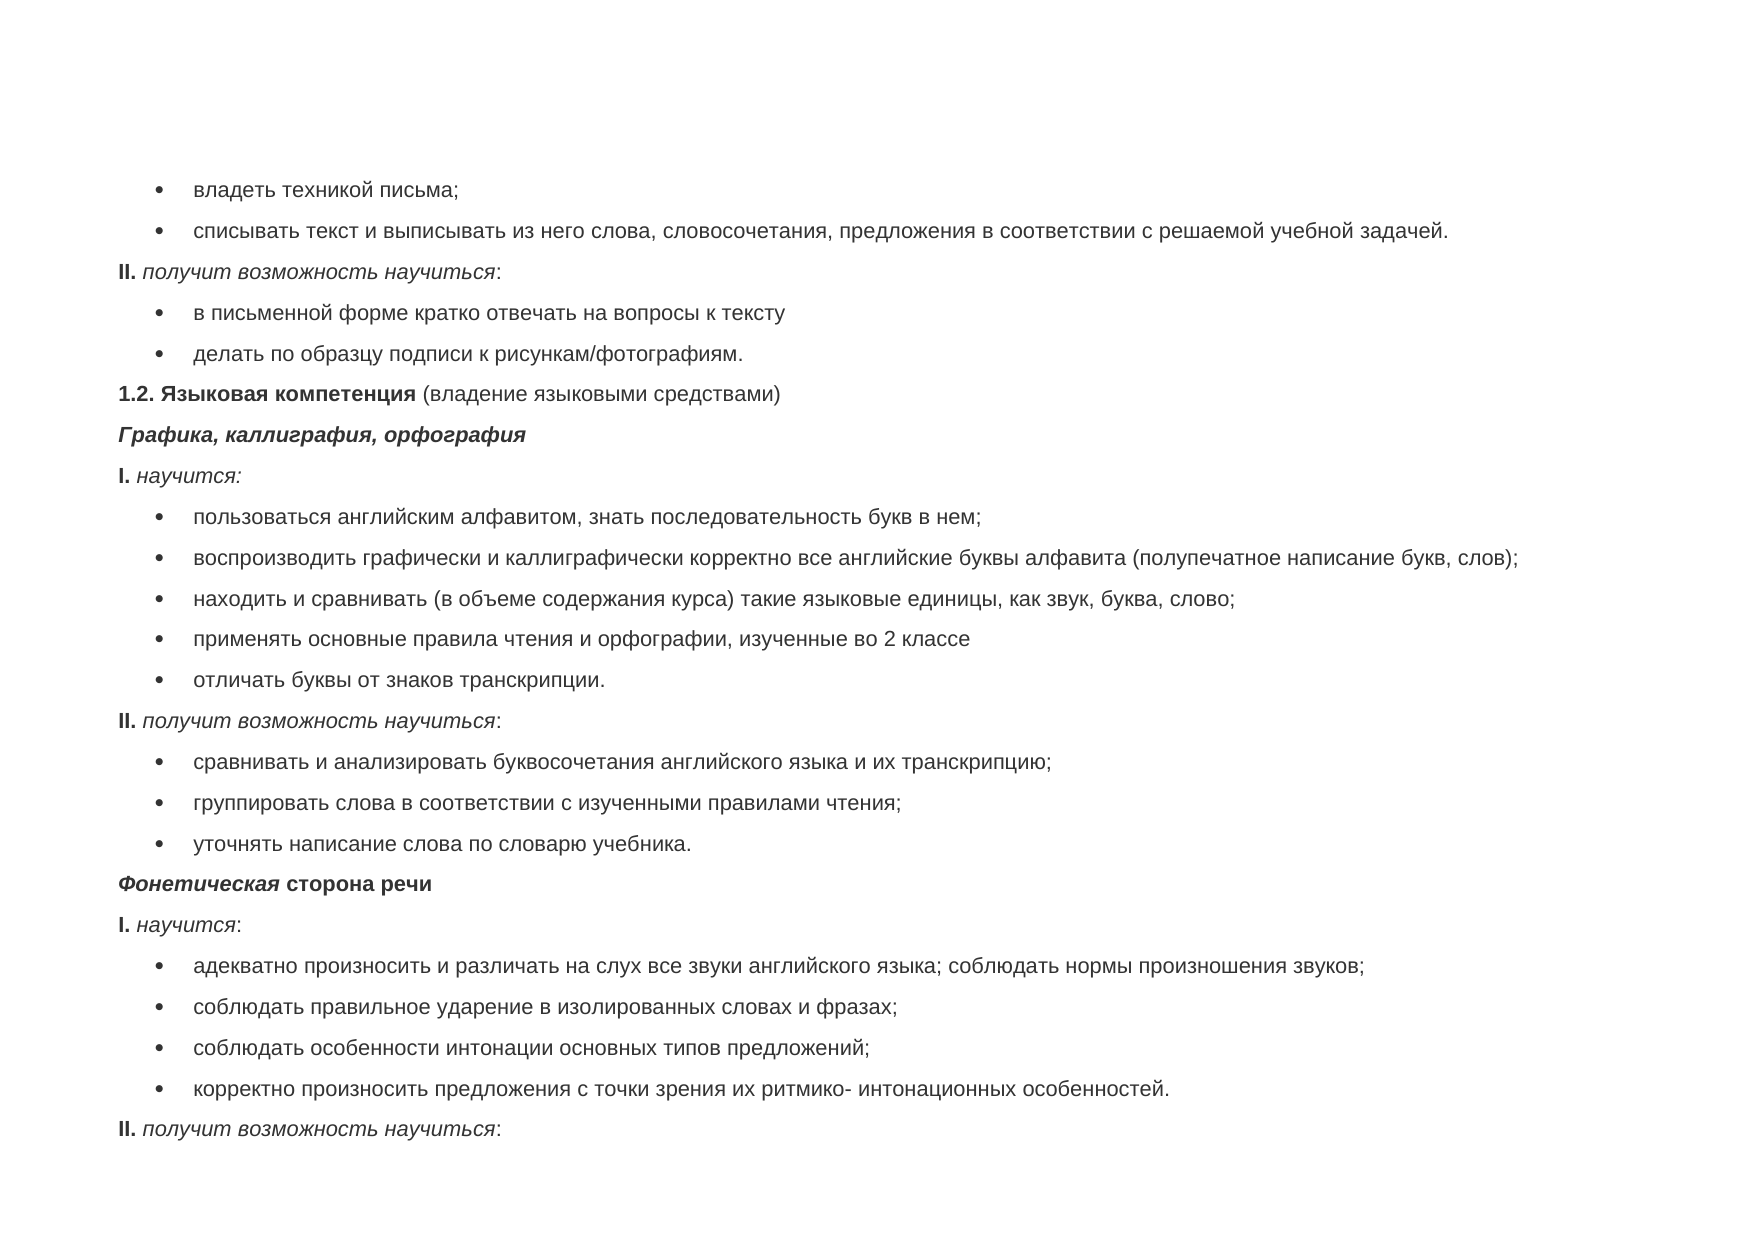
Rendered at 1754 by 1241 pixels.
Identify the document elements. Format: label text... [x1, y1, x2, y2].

list в письменной форме кратко отвечать на вопросы к тексту [156, 300, 1636, 325]
list отличать буквы от знаков транскрипции. [156, 667, 1636, 692]
list группировать слова в соответствии с изученными правилами чтения; [156, 790, 1636, 815]
list адекватно произносить и различать на слух все звуки английского языка; соблюдать нормы произношения звуков; [156, 953, 1636, 978]
text I. научится: [118, 463, 1636, 488]
text II. получит возможность научиться: [118, 708, 1636, 733]
list соблюдать правильное ударение в изолированных словах и фразах; [156, 994, 1636, 1019]
list пользоваться английским алфавитом, знать последовательность букв в нем; [156, 504, 1636, 529]
list соблюдать особенности интонации основных типов предложений; [156, 1035, 1636, 1060]
list уточнять написание слова по словарю учебника. [156, 831, 1636, 856]
text 1.2. Языковая компетенция (владение языковыми средствами) [118, 381, 1636, 407]
list сравнивать и анализировать буквосочетания английского языка и их транскрипцию; [156, 749, 1636, 774]
list корректно произносить предложения с точки зрения их ритмико- интонационных особенностей. [156, 1076, 1636, 1101]
text Графика, каллиграфия, орфография [118, 422, 1636, 447]
list воспроизводить графически и каллиграфически корректно все английские буквы алфавита (полупечатное написание букв, слов); [156, 545, 1636, 570]
text Фонетическая сторона речи [118, 871, 1636, 897]
text I. научится: [118, 912, 1636, 937]
list списывать текст и выписывать из него слова, словосочетания, предложения в соответствии с решаемой учебной задачей. [156, 218, 1636, 243]
list владеть техникой письма; [156, 177, 1636, 202]
list применять основные правила чтения и орфографии, изученные во 2 классе [156, 626, 1636, 652]
list делать по образцу подписи к рисункам/фотографиям. [156, 341, 1636, 366]
text II. получит возможность научиться: [118, 259, 1636, 284]
text II. получит возможность научиться: [118, 1116, 1636, 1142]
list находить и сравнивать (в объеме содержания курса) такие языковые единицы, как звук, буква, слово; [156, 586, 1636, 611]
